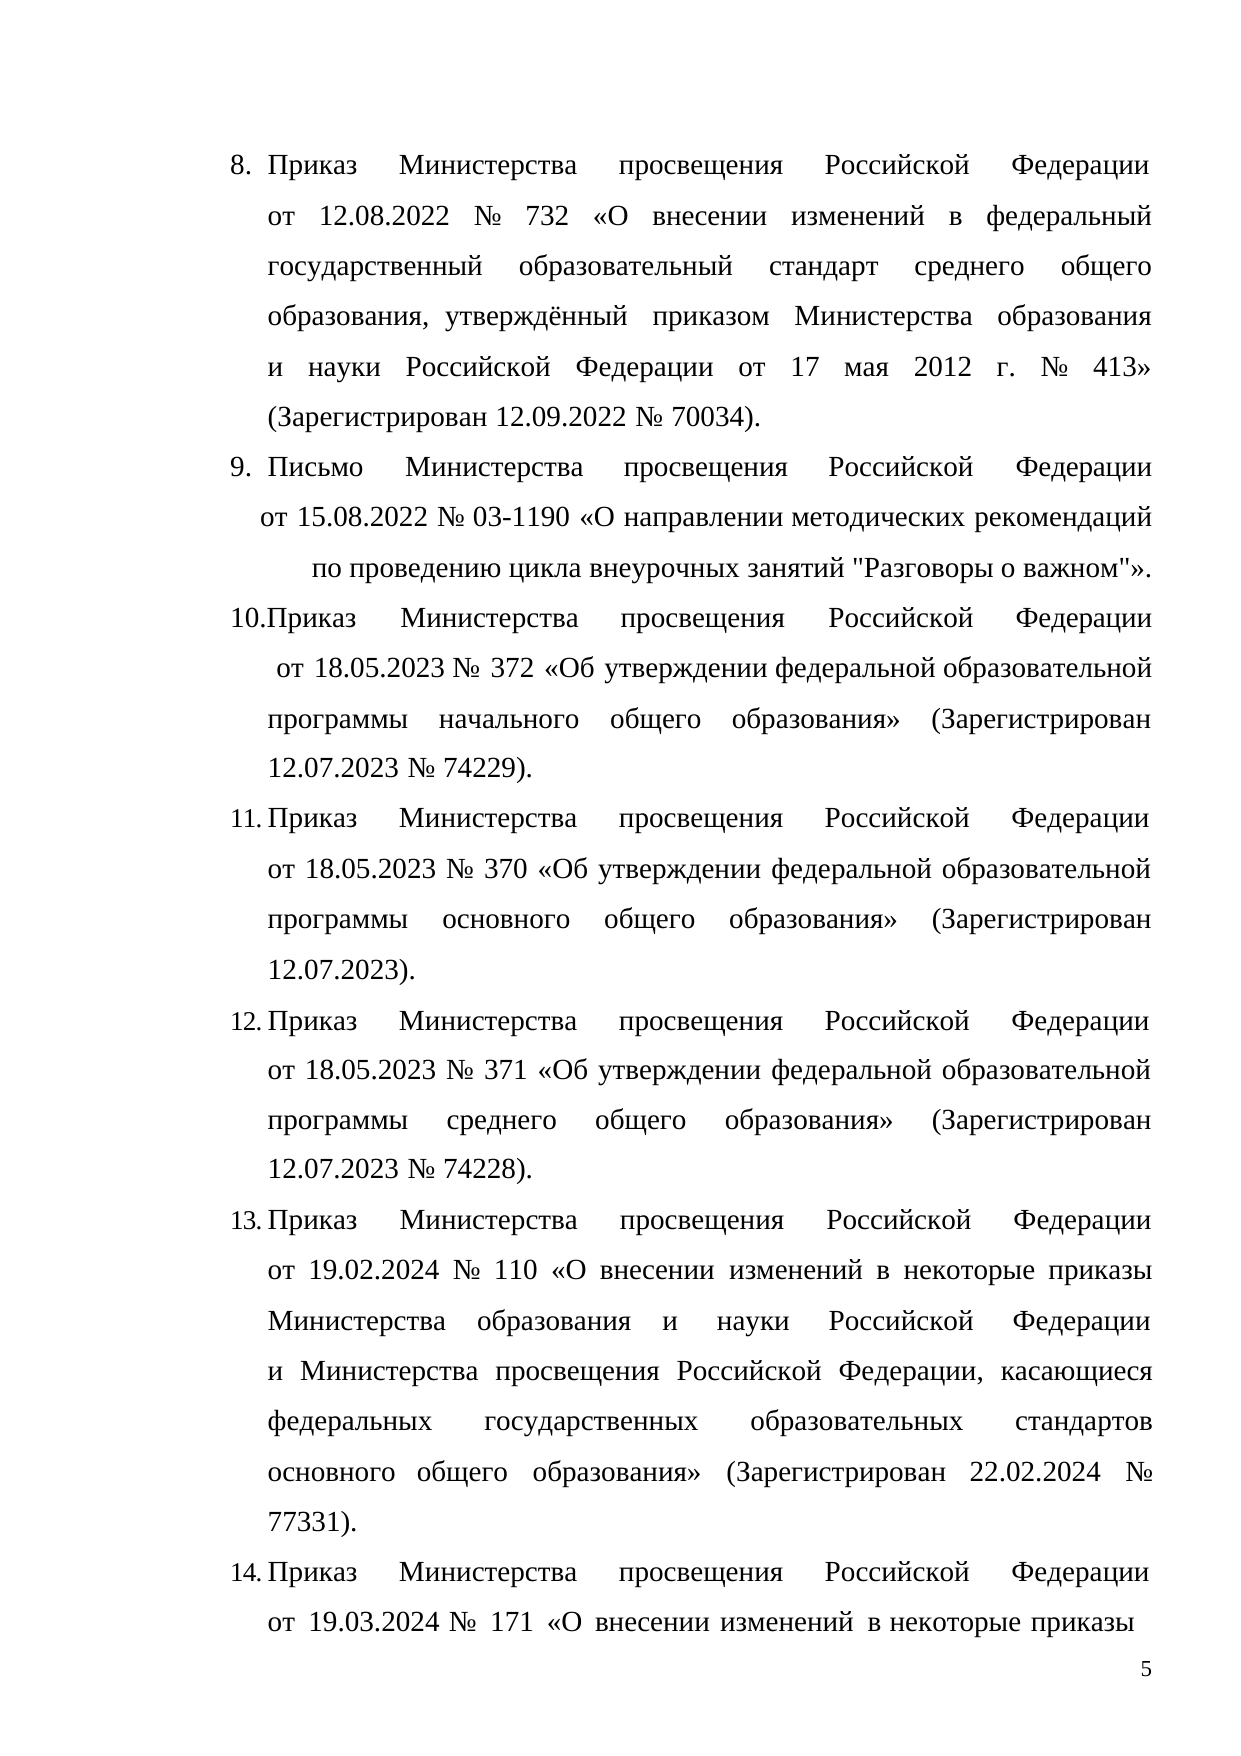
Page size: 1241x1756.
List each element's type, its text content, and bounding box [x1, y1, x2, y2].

list Приказ Министерства просвещения Российской Федерации от 19.03.2024 № 171 «О внесении изменений в некоторые приказы [230, 1554, 1152, 1637]
list Приказ Министерства просвещения Российской Федерации от 12.08.2022 № 732 «О внесении изменений в федеральный государственный образовательный стандарт среднего общего образования, утверждённый приказом Министерства образования и науки Российской Федерации от 17 мая 2012 г. № 413» (Зарегистрирован 12.09.2022 № 70034). [230, 147, 1152, 432]
list Письмо Министерства просвещения Российской Федерации от 15.08.2022 № 03-1190 «О направлении методических рекомендаций по проведению цикла внеурочных занятий "Разговоры о важном"». 10.Приказ Министерства просвещения Российской Федерации от 18.05.2023 № 372 «Об утверждении федеральной образовательной [230, 449, 1152, 684]
list Приказ Министерства просвещения Российской Федерации от 18.05.2023 № 370 «Об утверждении федеральной образовательной программы основного общего образования» (Зарегистрирован 12.07.2023). [230, 800, 1152, 986]
list Приказ Министерства просвещения Российской Федерации от 18.05.2023 № 371 «Об утверждении федеральной образовательной программы среднего общего образования» (Зарегистрирован 12.07.2023 № 74228). [230, 1003, 1152, 1185]
text программы начального общего образования» (Зарегистрирован 12.07.2023 № 74229). [267, 701, 1151, 784]
list Приказ Министерства просвещения Российской Федерации от 19.02.2024 № 110 «О внесении изменений в некоторые приказы Министерства образования и науки Российской Федерации и Министерства просвещения Российской Федерации, касающиеся федеральных государственных образовательных стандартов основного общего образования» (Зарегистрирован 22.02.2024 № 77331). [230, 1202, 1153, 1538]
